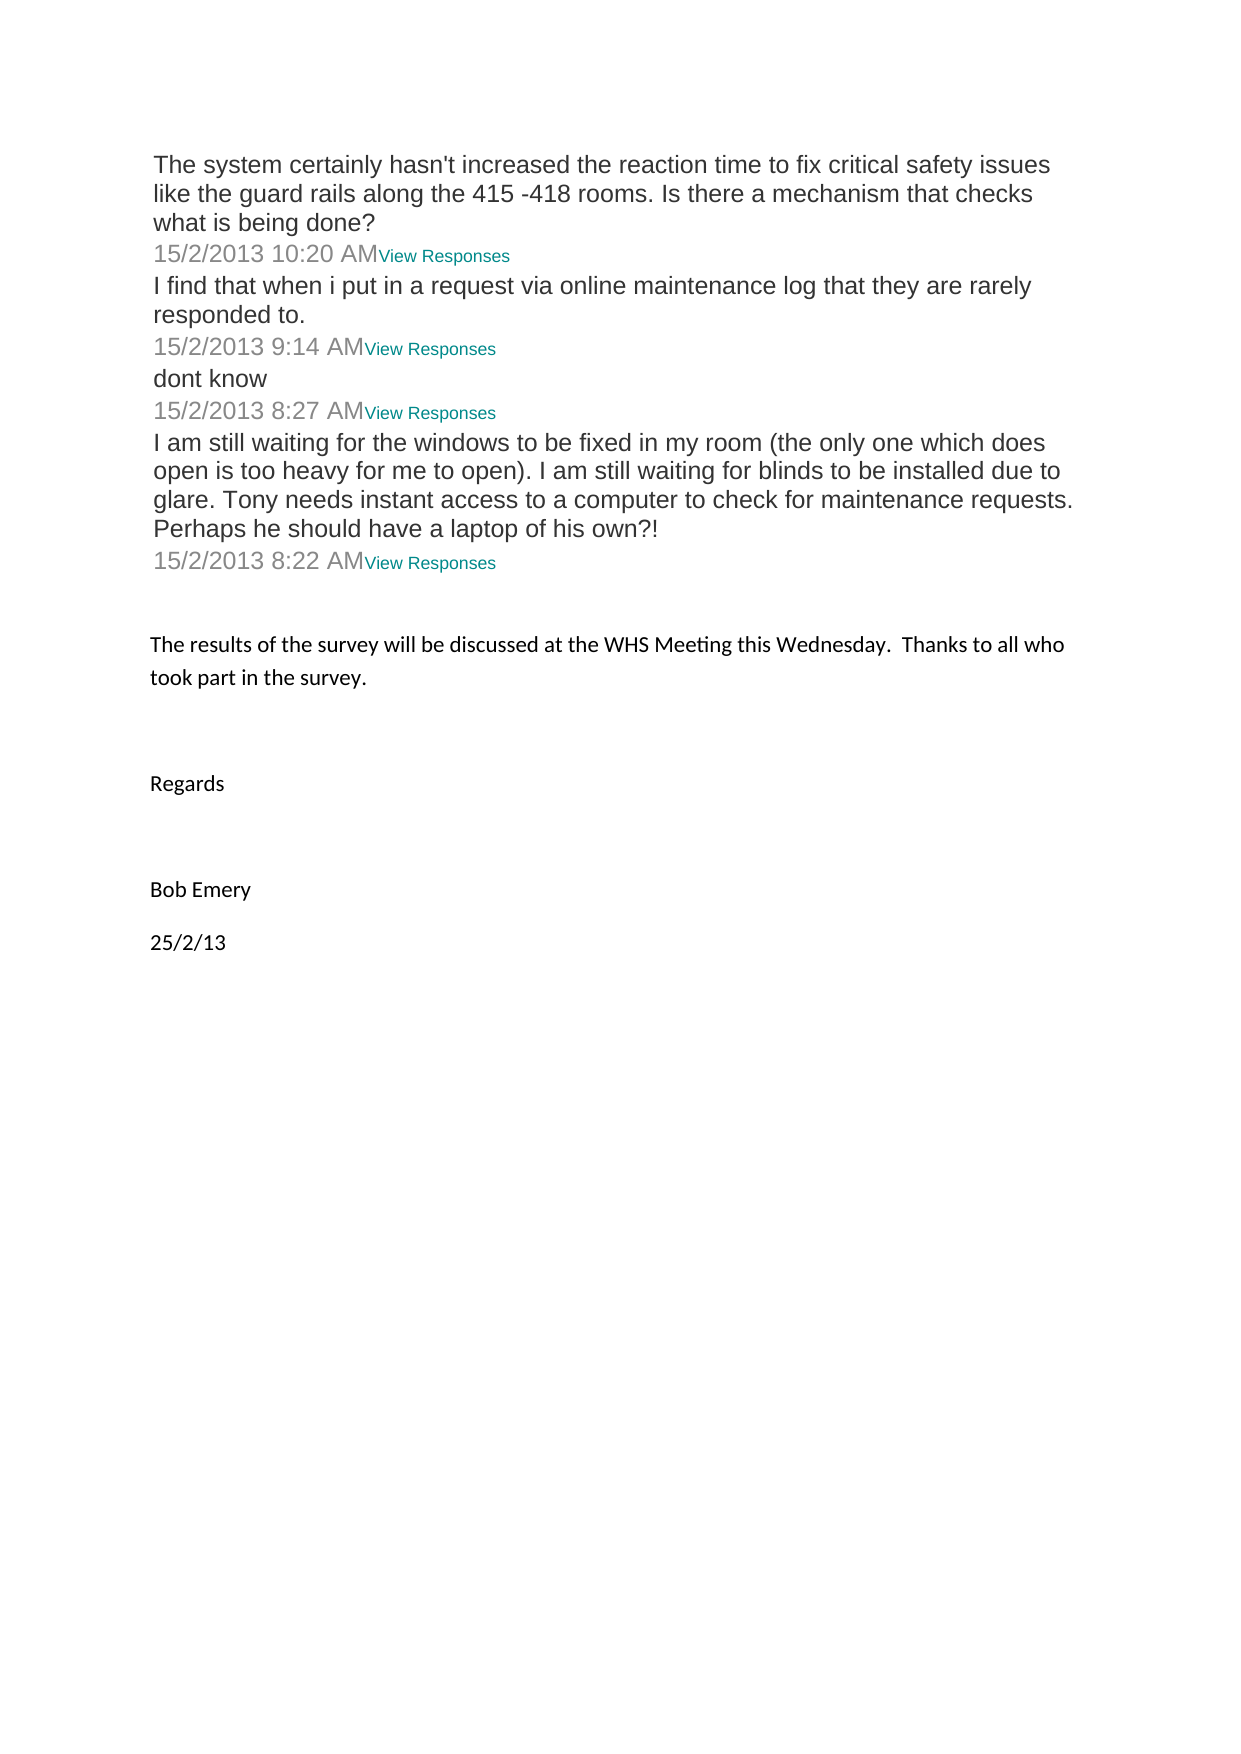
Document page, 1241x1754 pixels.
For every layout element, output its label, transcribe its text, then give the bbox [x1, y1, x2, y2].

text 15/2/2013 8:22 AMView Responses [153, 546, 1087, 574]
text 15/2/2013 8:27 AMView Responses [153, 396, 1087, 424]
text Bob Emery [150, 875, 1090, 903]
text 15/2/2013 10:20 AMView Responses [153, 239, 1087, 268]
text 15/2/2013 9:14 AMView Responses [153, 332, 1087, 361]
text The results of the survey will be discussed at the WHS Meeting this Wednesday. Thanks to all who took part in the survey. [150, 631, 1090, 691]
text dont know [153, 364, 1087, 392]
text 25/2/13 [150, 928, 1090, 956]
text I am still waiting for the windows to be fixed in my room (the only one which does open is too heavy for me to open). I am still waiting for blinds to be installed due to glare. Tony needs instant access to a computer to check for maintenance requests. Perhaps he should have a laptop of his own?! [153, 427, 1087, 542]
text I find that when i put in a request via online maintenance log that they are rarely responded to. [153, 271, 1087, 329]
text The system certainly hasn't increased the reaction time to fix critical safety issues like the guard rails along the 415 -418 rooms. Is there a mechanism that checks what is being done? [153, 150, 1087, 236]
text Regards [150, 769, 1090, 797]
